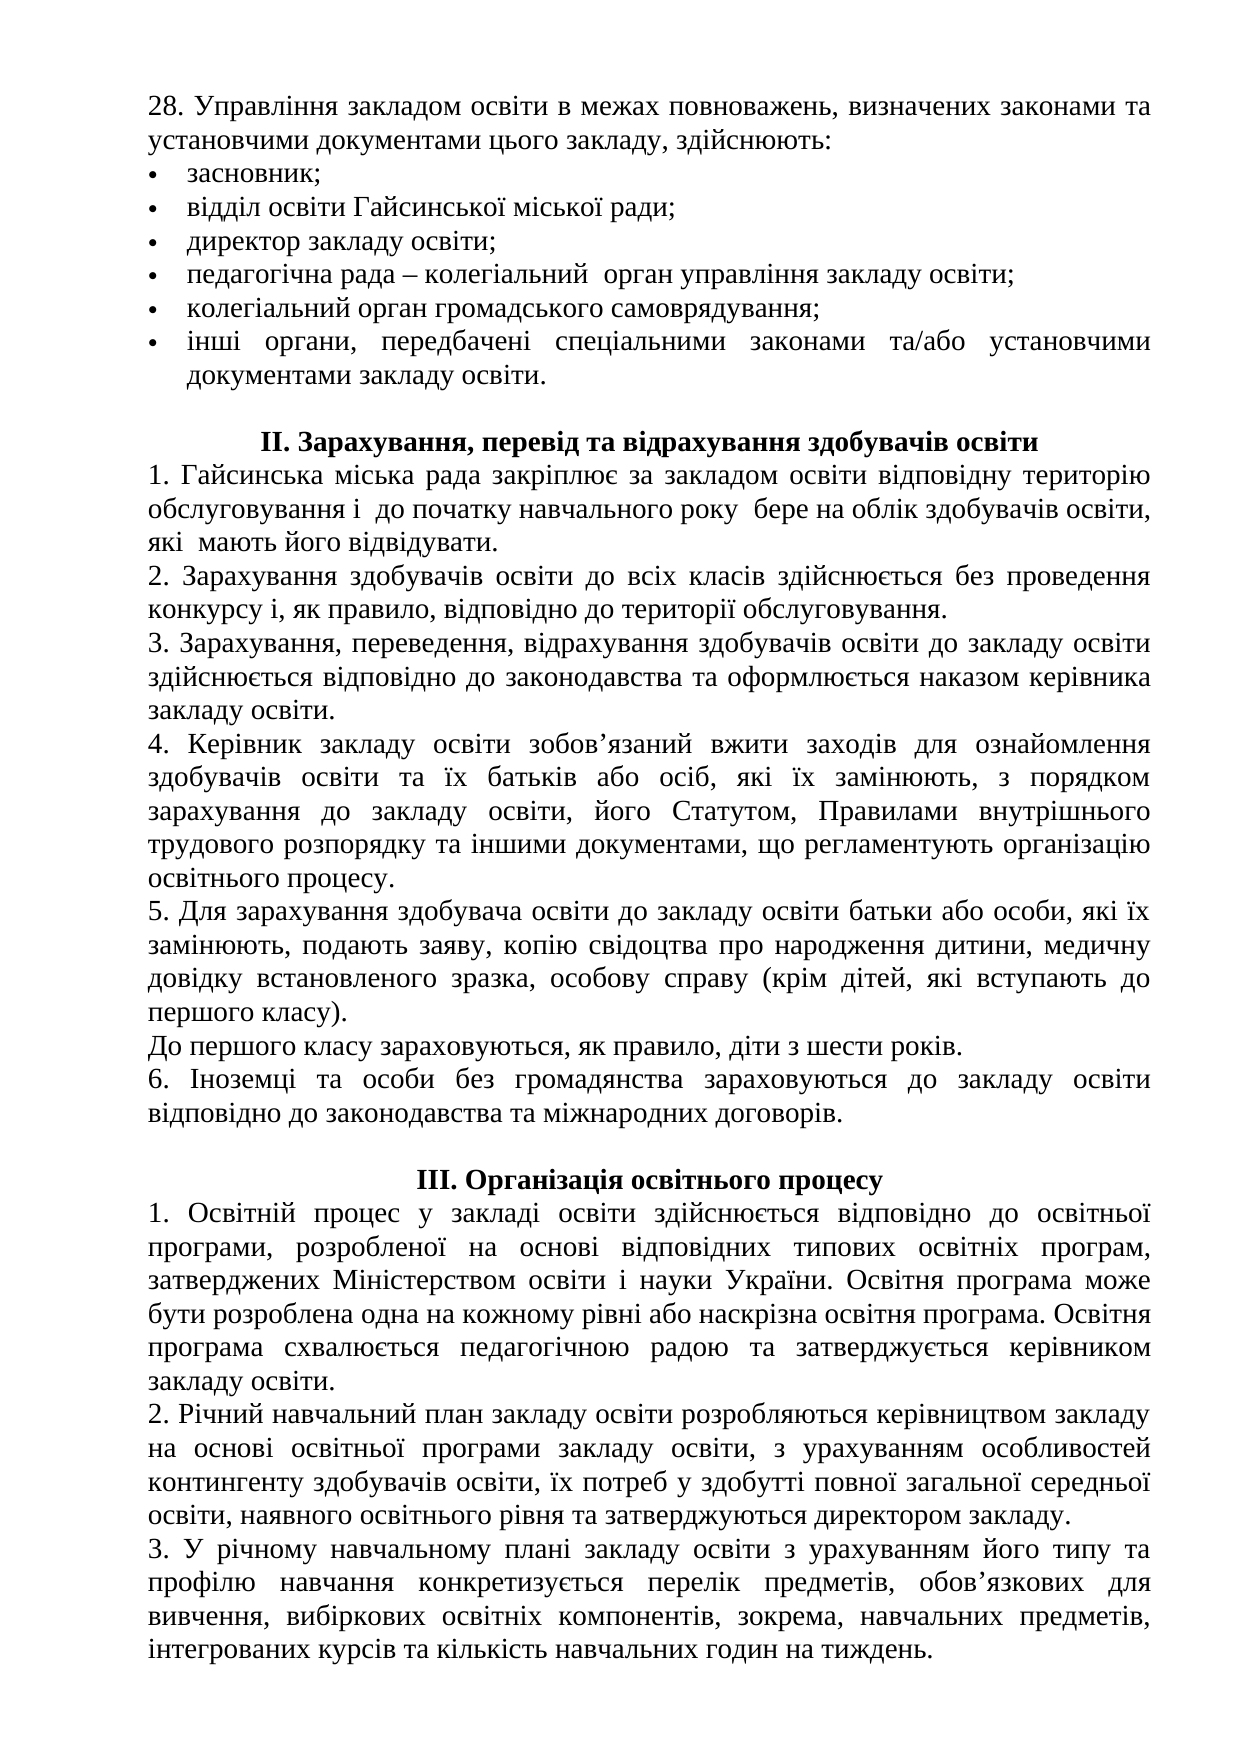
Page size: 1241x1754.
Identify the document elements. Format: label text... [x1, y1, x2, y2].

text ІІ. Зарахування, перевід та відрахування здобувачів освіти [148, 424, 1152, 457]
text ІІІ. Організація освітнього процесу [148, 1162, 1152, 1195]
text 3. У річному навчальному плані закладу освіти з урахуванням його типу та профілю навчання конкретизується перелік предметів, обов’язкових для вивчення, вибіркових освітніх компонентів, зокрема, навчальних предметів, інтегрованих курсів та кількість навчальних годин на тиждень. [148, 1531, 1152, 1665]
text 28. Управління закладом освіти в межах повноважень, визначених законами та установчими документами цього закладу, здійснюють: [148, 88, 1152, 156]
text 3. Зарахування, переведення, відрахування здобувачів освіти до закладу освіти здійснюється відповідно до законодавства та оформлюється наказом керівника закладу освіти. [148, 625, 1152, 726]
text 4. Керівник закладу освіти зобов’язаний вжити заходів для ознайомлення здобувачів освіти та їх батьків або осіб, які їх замінюють, з порядком зарахування до закладу освіти, його Статутом, Правилами внутрішнього трудового розпорядку та іншими документами, що регламентують організацію освітнього процесу. [148, 726, 1152, 893]
text 1. Освітній процес у закладі освіти здійснюється відповідно до освітньої програми, розробленої на основі відповідних типових освітніх програм, затверджених Міністерством освіти і науки України. Освітня програма може бути розроблена одна на кожному рівні або наскрізна освітня програма. Освітня програма схвалюється педагогічною радою та затверджується керівником закладу освіти. [148, 1195, 1152, 1397]
text 2. Зарахування здобувачів освіти до всіх класів здійснюється без проведення конкурсу i, як правило, відповідно до території обслуговування. [148, 558, 1152, 625]
text До першого класу зараховуються, як правило, діти з шести років. [148, 1028, 1152, 1061]
list відділ освіти Гайсинської міської ради; [149, 189, 1152, 223]
text 2. Річний навчальний план закладу освіти розробляються керівництвом закладу на основі освітньої програми закладу освіти, з урахуванням особливостей контингенту здобувачів освіти, їх потреб у здобутті повної загальної середньої освіти, наявного освітнього рівня та затверджуються директором закладу. [148, 1397, 1152, 1531]
list засновник; [149, 156, 1152, 189]
list колегіальний орган громадського самоврядування; [149, 290, 1152, 323]
text 6. Іноземці та особи без громадянства зараховуються до закладу освіти відповідно до законодавства та міжнародних договорів. [148, 1061, 1152, 1128]
list педагогічна рада – колегіальний орган управління закладу освіти; [149, 256, 1152, 290]
list директор закладу освіти; [149, 223, 1152, 256]
list інші органи, передбачені спеціальними законами та/або установчими документами закладу освіти. [149, 323, 1152, 390]
text 1. Гайсинська міська рада закріплює за закладом освіти відповідну територію обслуговування i до початку навчального року бере на облік здобувачів освіти, які мають його відвідувати. [148, 457, 1152, 558]
text 5. Для зарахування здобувача освіти до закладу освіти батьки або особи, які їх замінюють, подають заяву, копію свiдоцтва про народження дитини, медичну довідку встановленого зразка, особову справу (крім дітей, які вступають до першого класу). [148, 893, 1152, 1028]
